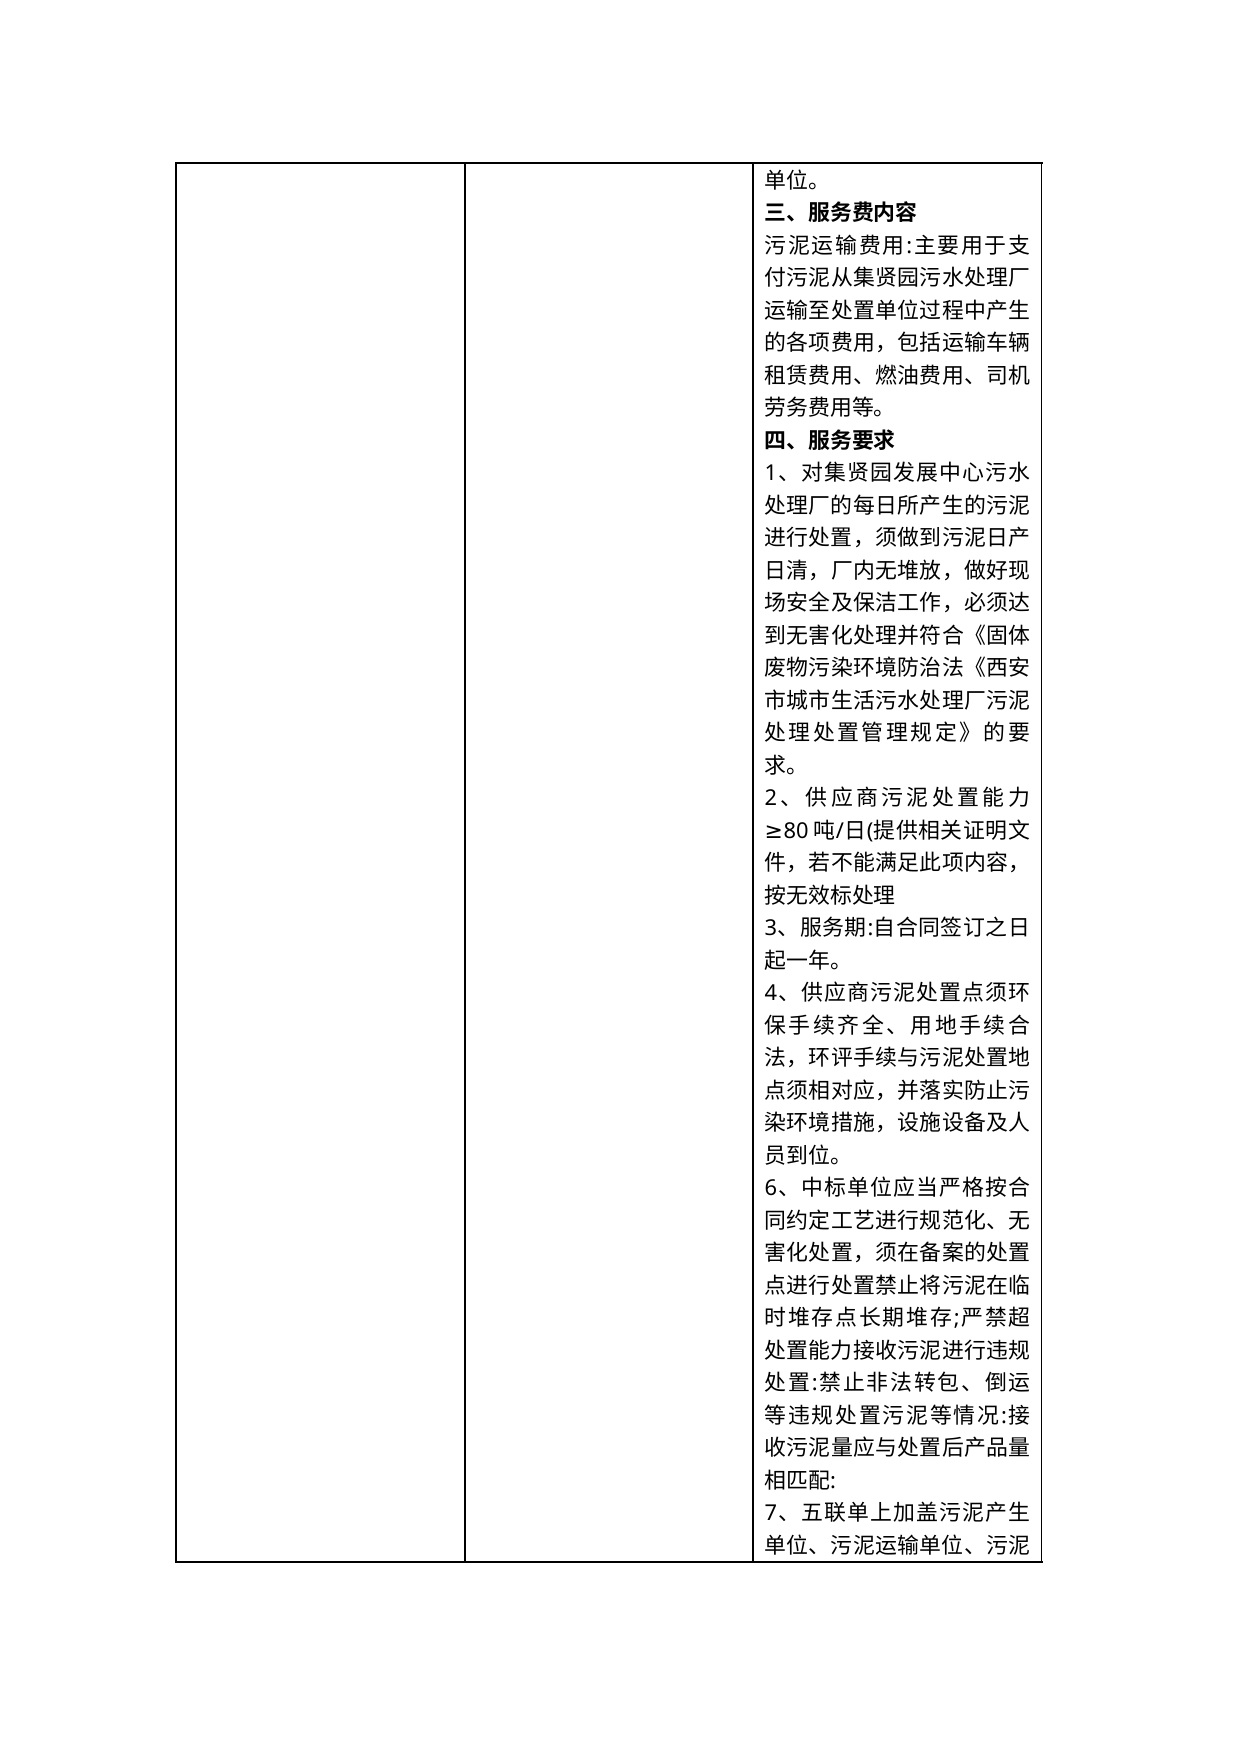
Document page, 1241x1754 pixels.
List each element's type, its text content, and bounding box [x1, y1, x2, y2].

table_cell 1 [177, 164, 464, 1561]
table_cell [466, 164, 752, 1561]
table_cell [754, 164, 1041, 1561]
